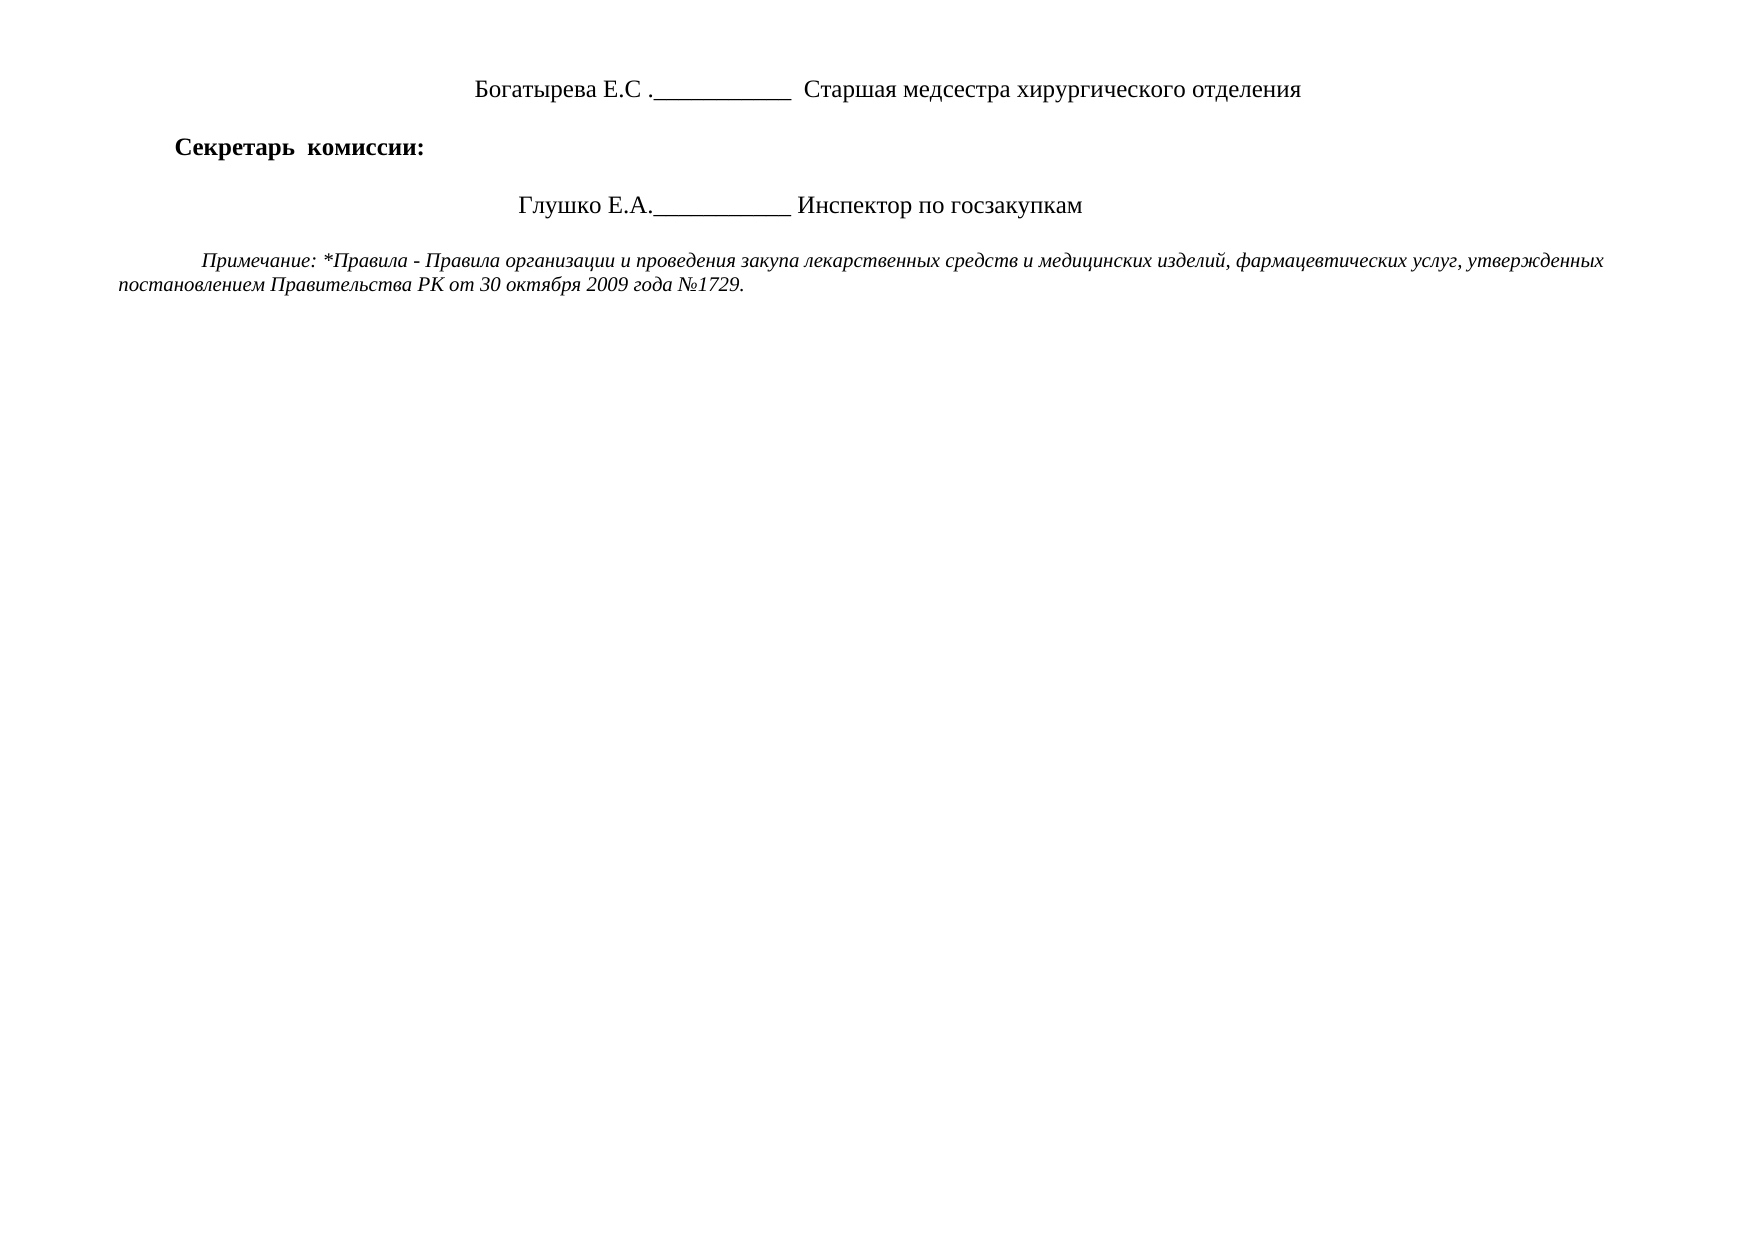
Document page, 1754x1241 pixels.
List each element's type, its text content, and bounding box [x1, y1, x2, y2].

text Богатырева Е.С .___________ Старшая медсестра хирургического отделения [118, 74, 1636, 103]
text Примечание: *Правила - Правила организации и проведения закупа лекарственных средств и медицинских изделий, фармацевтических услуг, утвержденных постановлением Правительства РК от 30 октября 2009 года №1729. [118, 248, 1636, 296]
text Секретарь комиссии: [118, 132, 1636, 161]
text Глушко Е.А.___________ Инспектор по госзакупкам [118, 190, 1636, 218]
